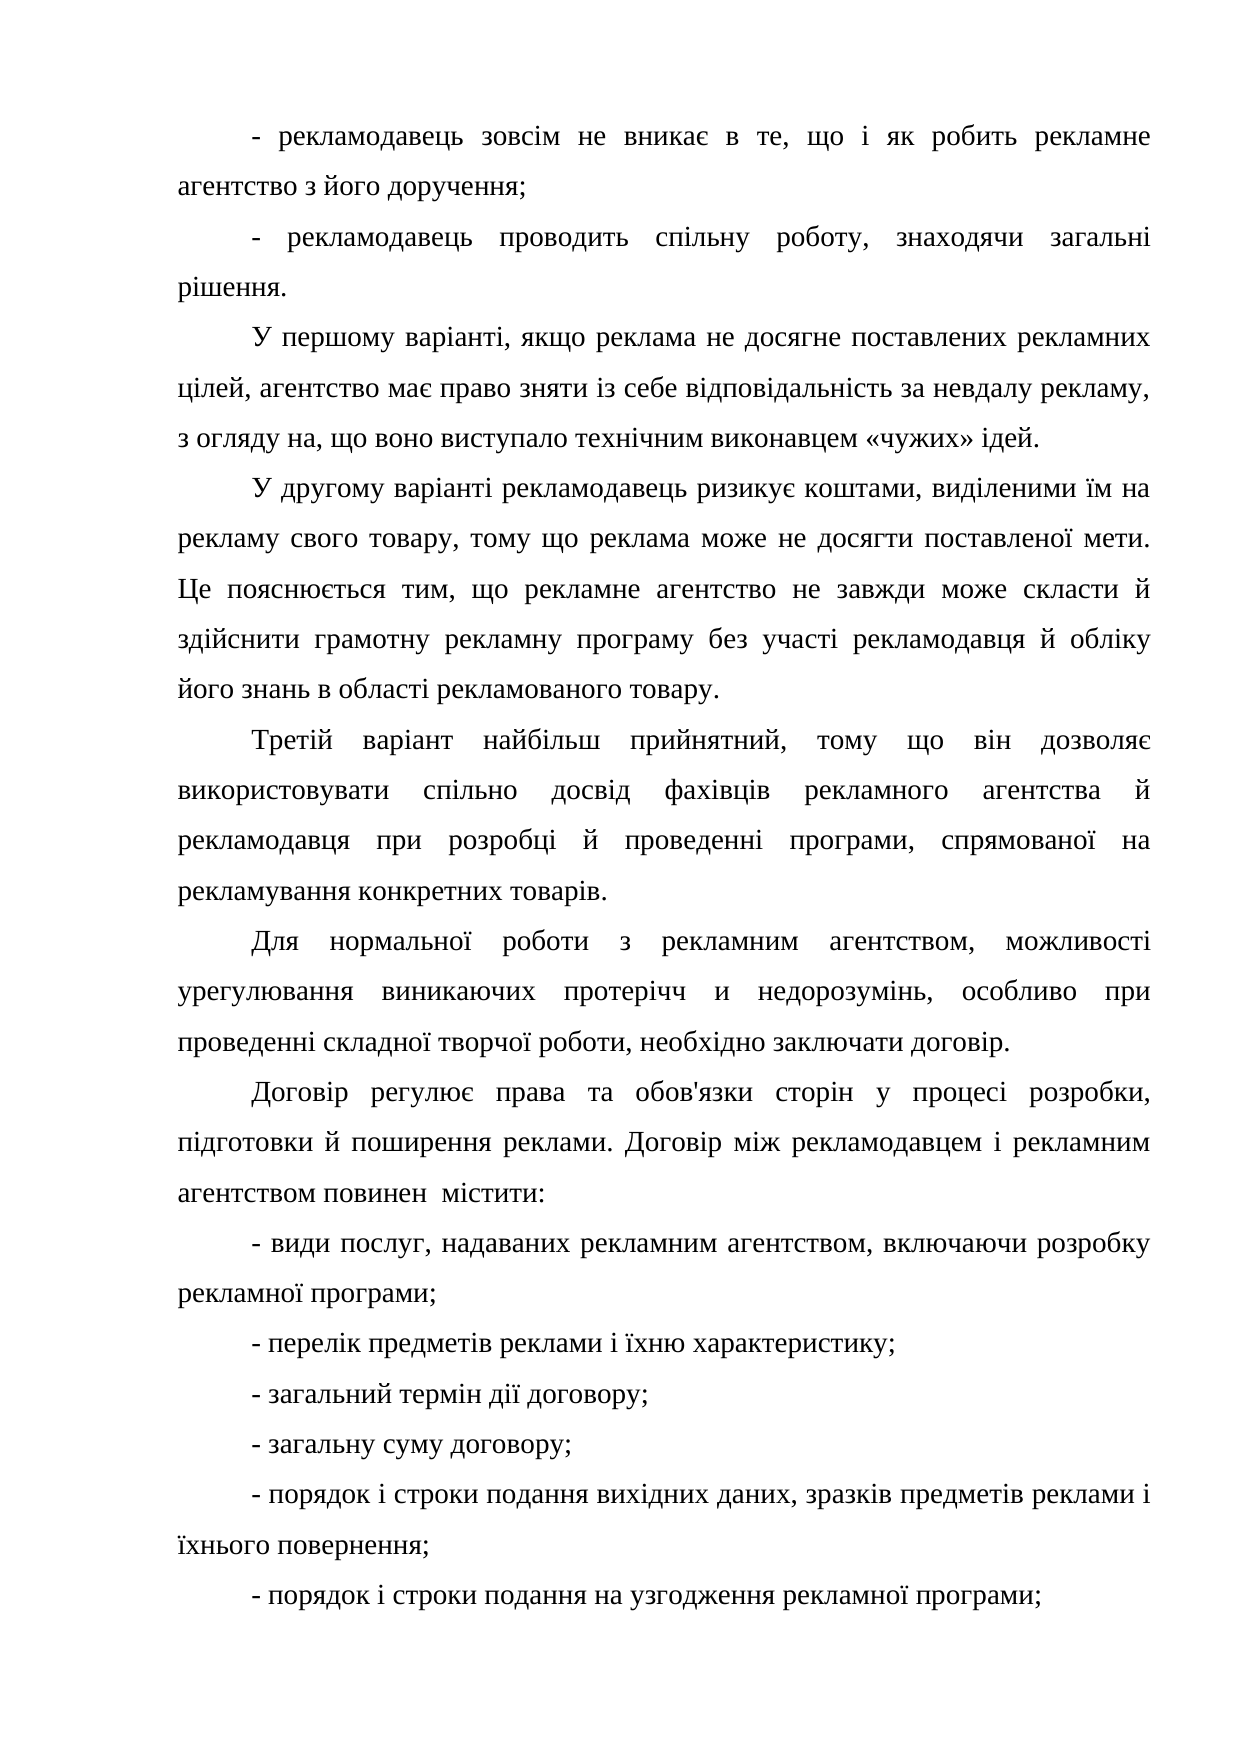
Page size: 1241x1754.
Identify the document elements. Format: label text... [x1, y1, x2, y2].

text - загальну суму договору; [177, 1426, 1152, 1460]
text - рекламодавець зовсім не вникає в те, що і як робить рекламне агентство з його доручення; [177, 118, 1152, 202]
text Третій варіант найбільш прийнятний, тому що він дозволяє використовувати спільно досвід фахівців рекламного агентства й рекламодавця при розробці й проведенні програми, спрямованої на рекламування конкретних товарів. [177, 722, 1152, 906]
text У першому варіанті, якщо реклама не досягне поставлених рекламних цілей, агентство має право зняти із себе відповідальність за невдалу рекламу, з огляду на, що воно виступало технічним виконавцем «чужих» ідей. [177, 319, 1152, 453]
text У другому варіанті рекламодавець ризикує коштами, виділеними їм на рекламу свого товару, тому що реклама може не досягти поставленої мети. Це пояснюється тим, що рекламне агентство не завжди може скласти й здійснити грамотну рекламну програму без участі рекламодавця й обліку його знань в області рекламованого товару. [177, 470, 1152, 705]
text - перелік предметів реклами і їхню характеристику; [177, 1326, 1152, 1359]
text Договір регулює права та обов'язки сторін у процесі розробки, підготовки й поширення реклами. Договір між рекламодавцем і рекламним агентством повинен містити: [177, 1074, 1152, 1208]
text - види послуг, надаваних рекламним агентством, включаючи розробку рекламної програми; [177, 1225, 1152, 1309]
text - рекламодавець проводить спільну роботу, знаходячи загальні рішення. [177, 219, 1152, 303]
text - загальний термін дії договору; [177, 1376, 1152, 1409]
text Для нормальної роботи з рекламним агентством, можливості урегулювання виникаючих протерічч и недорозумінь, особливо при проведенні складної творчої роботи, необхідно заключати договір. [177, 923, 1152, 1057]
text - порядок і строки подання на узгодження рекламної програми; [177, 1577, 1152, 1611]
text - порядок і строки подання вихідних даних, зразків предметів реклами і їхнього повернення; [177, 1477, 1152, 1560]
